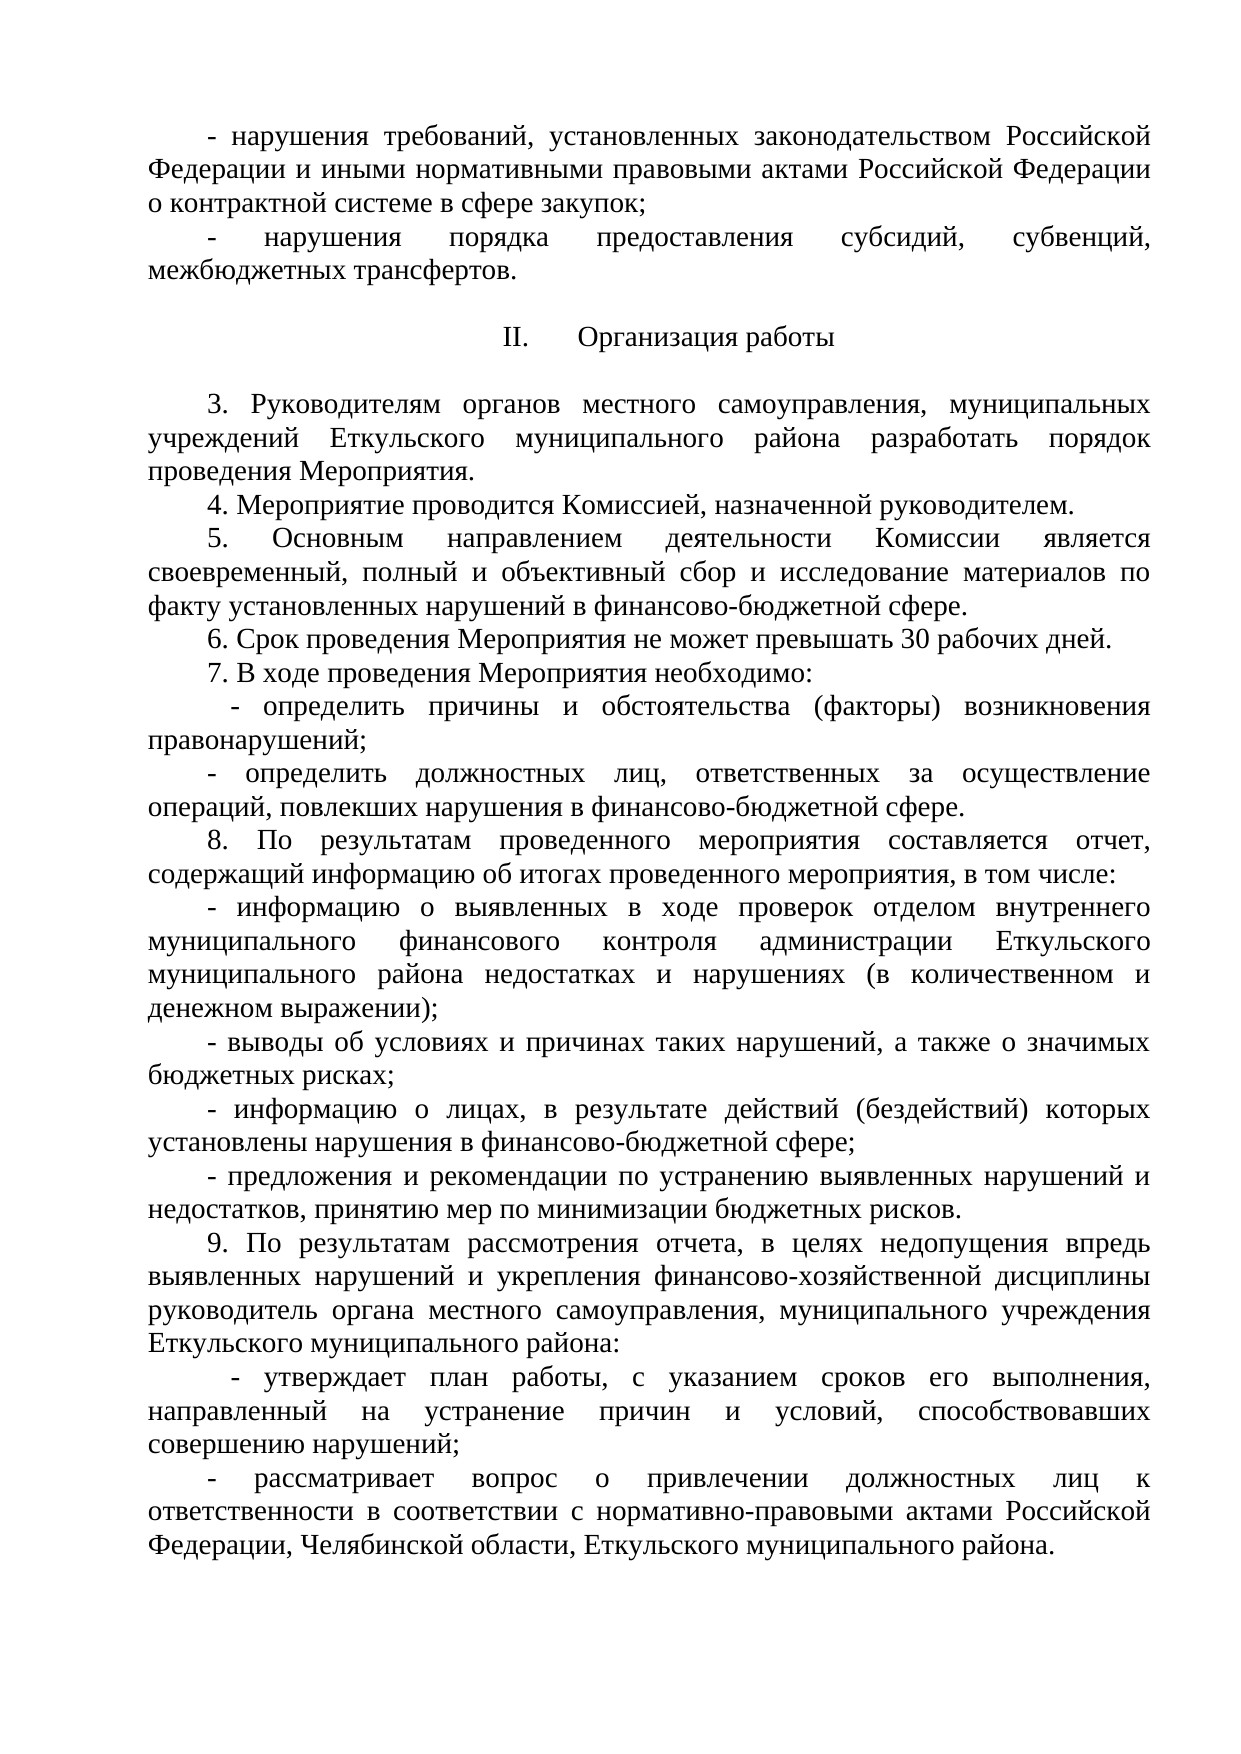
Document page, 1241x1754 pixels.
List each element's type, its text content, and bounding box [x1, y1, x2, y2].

text - нарушения порядка предоставления субсидий, субвенций, межбюджетных трансфертов. [148, 219, 1152, 286]
text - информацию о лицах, в результате действий (бездействий) которых установлены нарушения в финансово-бюджетной сфере; [148, 1091, 1152, 1158]
text 5. Основным направлением деятельности Комиссии является своевременный, полный и объективный сбор и исследование материалов по факту установленных нарушений в финансово-бюджетной сфере. [148, 521, 1152, 621]
text - определить должностных лиц, ответственных за осуществление операций, повлекших нарушения в финансово-бюджетной сфере. [148, 755, 1152, 822]
text - выводы об условиях и причинах таких нарушений, а также о значимых бюджетных рисках; [148, 1024, 1152, 1091]
text - утверждает план работы, с указанием сроков его выполнения, направленный на устранение причин и условий, способствовавших совершению нарушений; [148, 1359, 1152, 1460]
text - нарушения требований, установленных законодательством Российской Федерации и иными нормативными правовыми актами Российской Федерации о контрактной системе в сфере закупок; [148, 118, 1152, 219]
text - предложения и рекомендации по устранению выявленных нарушений и недостатков, принятию мер по минимизации бюджетных рисков. [148, 1158, 1152, 1225]
text - информацию о выявленных в ходе проверок отделом внутреннего муниципального финансового контроля администрации Еткульского муниципального района недостатках и нарушениях (в количественном и денежном выражении); [148, 889, 1152, 1024]
text 4. Мероприятие проводится Комиссией, назначенной руководителем. [148, 487, 1152, 521]
text 9. По результатам рассмотрения отчета, в целях недопущения впредь выявленных нарушений и укрепления финансово-хозяйственной дисциплины руководитель органа местного самоуправления, муниципального учреждения Еткульского муниципального района: [148, 1225, 1152, 1359]
text 6. Срок проведения Мероприятия не может превышать 30 рабочих дней. [148, 621, 1152, 655]
text 8. По результатам проведенного мероприятия составляется отчет, содержащий информацию об итогах проведенного мероприятия, в том числе: [148, 822, 1152, 889]
text - рассматривает вопрос о привлечении должностных лиц к ответственности в соответствии с нормативно-правовыми актами Российской Федерации, Челябинской области, Еткульского муниципального района. [148, 1460, 1152, 1560]
list Организация работы [185, 319, 1152, 353]
text 7. В ходе проведения Мероприятия необходимо: [148, 655, 1152, 688]
text - определить причины и обстоятельства (факторы) возникновения правонарушений; [148, 688, 1152, 755]
text 3. Руководителям органов местного самоуправления, муниципальных учреждений Еткульского муниципального района разработать порядок проведения Мероприятия. [148, 386, 1152, 487]
